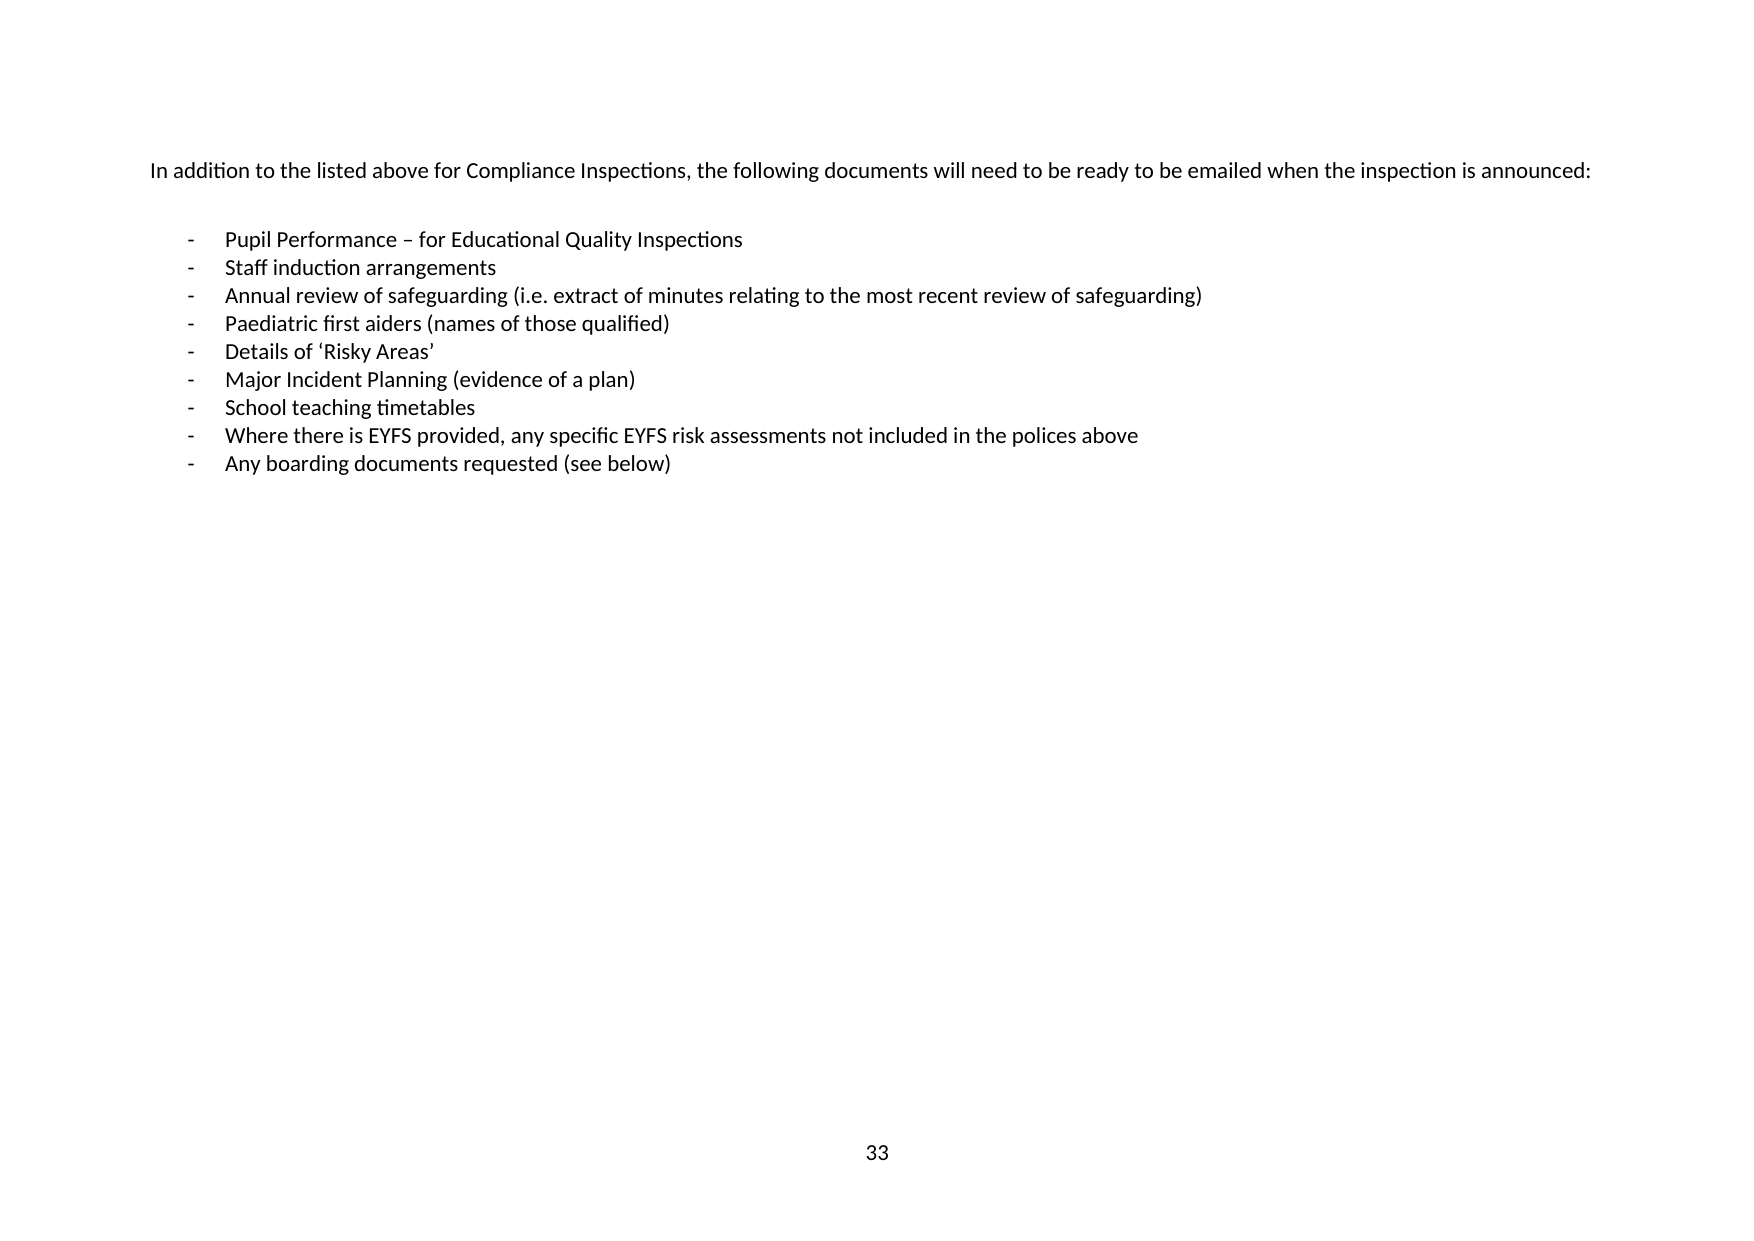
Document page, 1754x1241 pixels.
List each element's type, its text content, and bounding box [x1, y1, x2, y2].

text In addition to the listed above for Compliance Inspections, the following documents will need to be ready to be emailed when the inspection is announced: [150, 156, 1604, 184]
list Where there is EYFS provided, any specific EYFS risk assessments not included in the polices above [187, 421, 1604, 449]
list School teaching timetables [187, 393, 1604, 421]
list Paediatric first aiders (names of those qualified) [187, 309, 1604, 337]
list Staff induction arrangements [187, 253, 1604, 281]
list Pupil Performance – for Educational Quality Inspections [187, 225, 1604, 253]
list Major Incident Planning (evidence of a plan) [187, 365, 1604, 393]
list Annual review of safeguarding (i.e. extract of minutes relating to the most recent review of safeguarding) [187, 281, 1604, 309]
list Any boarding documents requested (see below) [187, 449, 1604, 477]
list Details of ‘Risky Areas’ [187, 337, 1604, 365]
